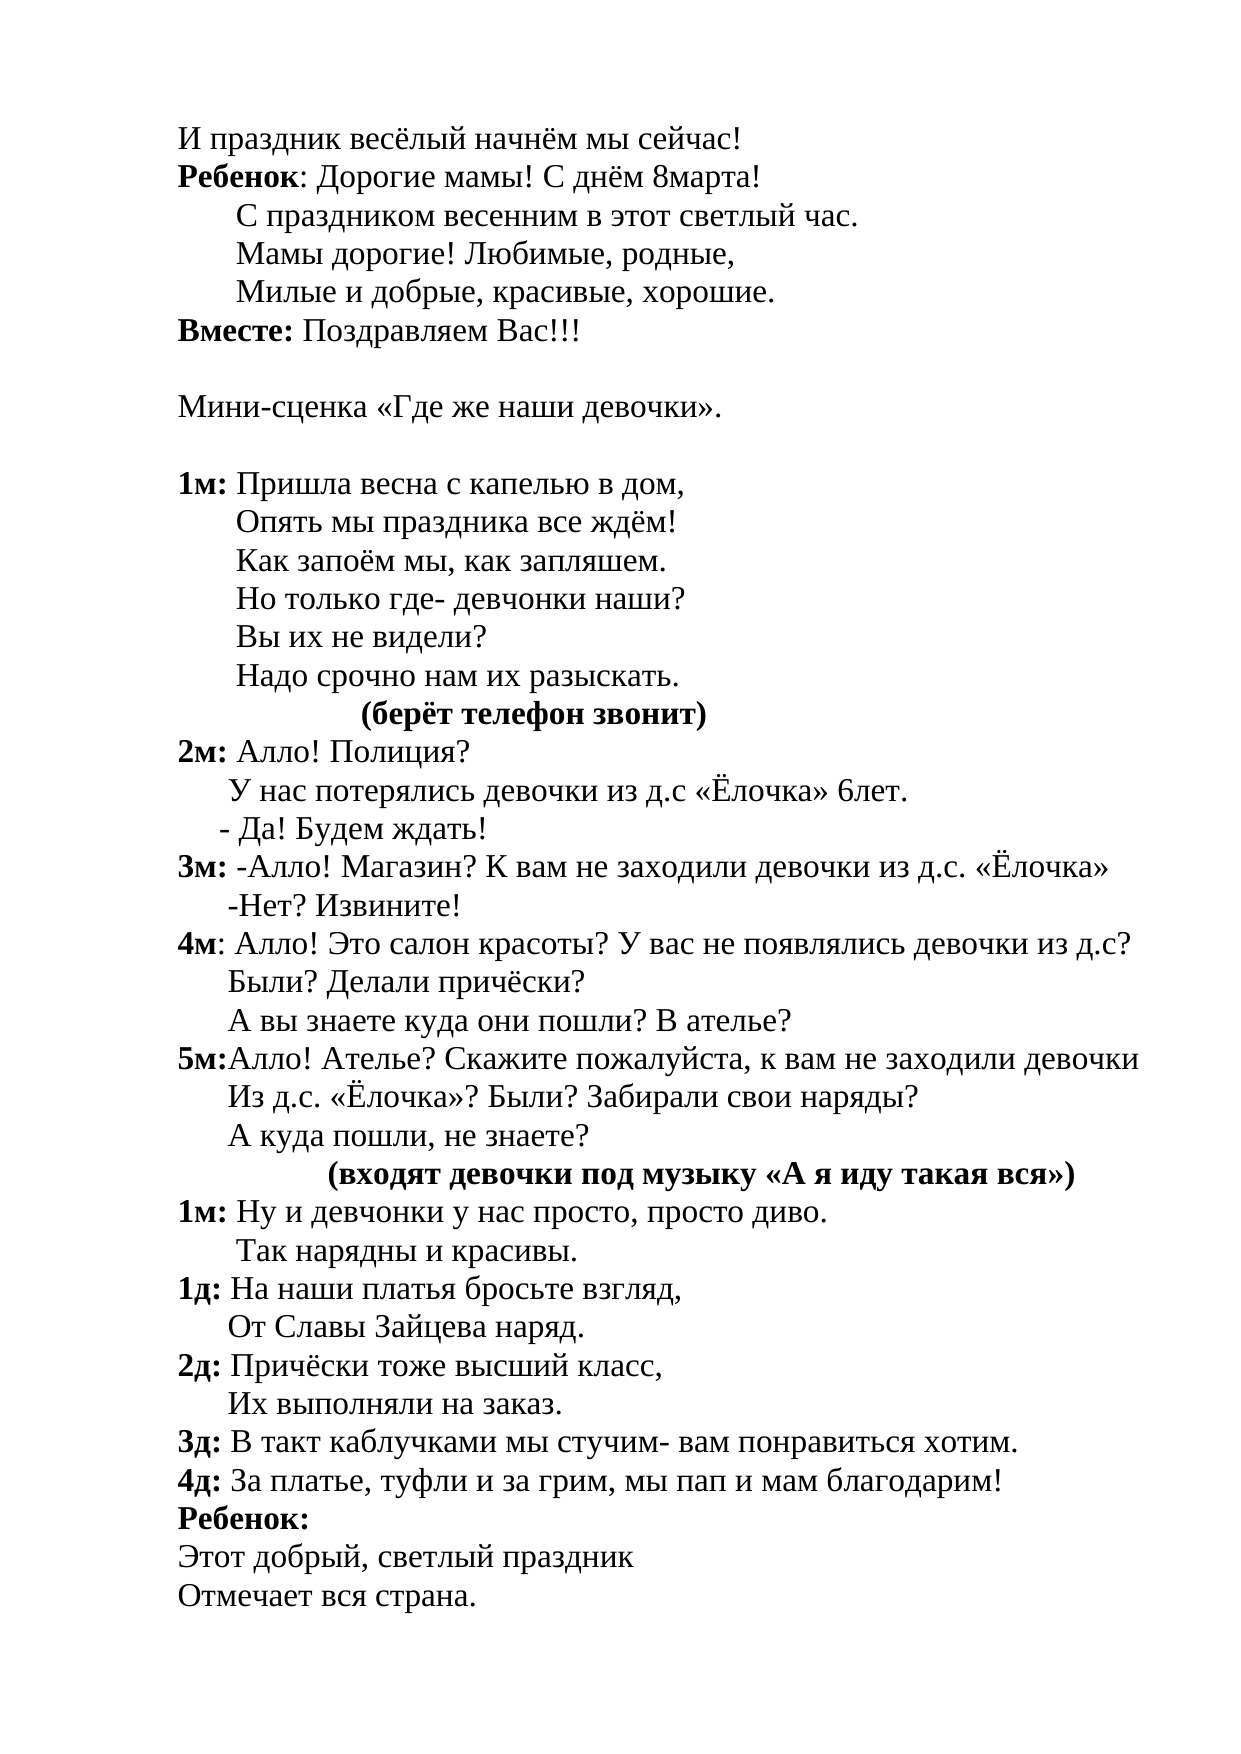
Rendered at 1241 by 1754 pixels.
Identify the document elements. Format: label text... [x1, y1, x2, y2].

text У нас потерялись девочки из д.с «Ёлочка» 6лет. [177, 770, 1152, 808]
text Как запоём мы, как запляшем. [177, 540, 1152, 578]
text Милые и добрые, красивые, хорошие. [177, 271, 1152, 310]
text 3д: В такт каблучками мы стучим- вам понравиться хотим. [177, 1421, 1152, 1460]
text Были? Делали причёски? [177, 961, 1152, 1000]
text - Да! Будем ждать! [177, 808, 1152, 846]
text Опять мы праздника все ждём! [177, 501, 1152, 540]
text Надо срочно нам их разыскать. [177, 655, 1152, 693]
text 3м: -Алло! Магазин? К вам не заходили девочки из д.с. «Ёлочка» [177, 846, 1152, 885]
text 4м: Алло! Это салон красоты? У вас не появлялись девочки из д.с? [177, 923, 1152, 961]
text А вы знаете куда они пошли? В ателье? [177, 1000, 1152, 1038]
text (входят девочки под музыку «А я иду такая вся») [177, 1153, 1152, 1191]
text Так нарядны и красивы. [177, 1230, 1152, 1268]
text Но только где- девчонки наши? [177, 578, 1152, 616]
text -Нет? Извините! [177, 885, 1152, 923]
text С праздником весенним в этот светлый час. [177, 195, 1152, 233]
text Мамы дорогие! Любимые, родные, [177, 233, 1152, 271]
text Вы их не видели? [177, 616, 1152, 655]
text 4д: За платье, туфли и за грим, мы пап и мам благодарим! [177, 1460, 1152, 1498]
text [177, 118, 1152, 195]
text От Славы Зайцева наряд. [177, 1306, 1152, 1345]
text 5м:Алло! Ателье? Скажите пожалуйста, к вам не заходили девочки [177, 1038, 1152, 1076]
text Их выполняли на заказ. [177, 1383, 1152, 1421]
text А куда пошли, не знаете? [177, 1115, 1152, 1153]
text Вместе: Поздравляем Вас!!! [177, 310, 1152, 348]
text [177, 1498, 1152, 1613]
text 1м: Ну и девчонки у нас просто, просто диво. [177, 1191, 1152, 1230]
text 1д: На наши платья бросьте взгляд, [177, 1268, 1152, 1306]
text 2д: Причёски тоже высший класс, [177, 1345, 1152, 1383]
text 1м: Пришла весна с капелью в дом, [177, 463, 1152, 501]
text 2м: Алло! Полиция? [177, 731, 1152, 770]
text (берёт телефон звонит) [177, 693, 1152, 731]
text Мини-сценка «Где же наши девочки». [177, 386, 1152, 425]
text Из д.с. «Ёлочка»? Были? Забирали свои наряды? [177, 1076, 1152, 1115]
